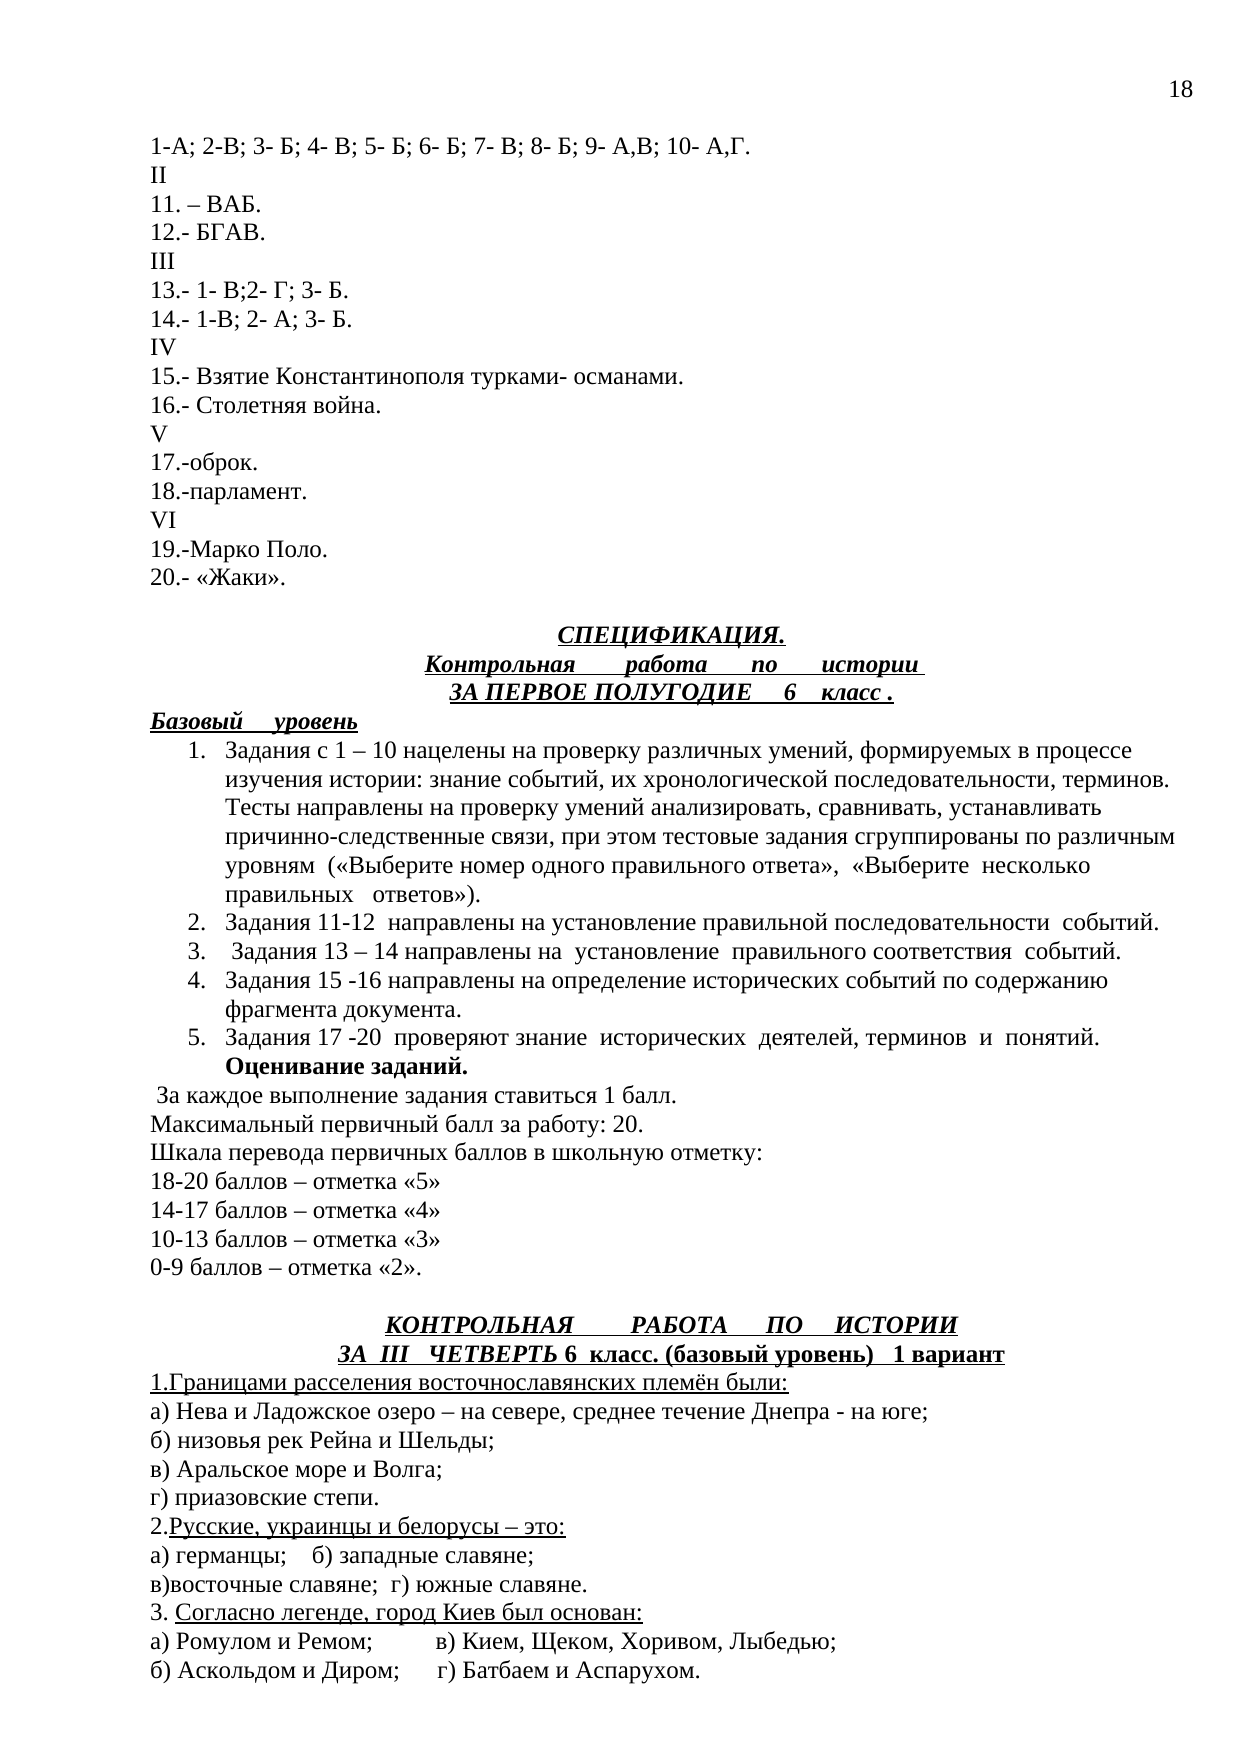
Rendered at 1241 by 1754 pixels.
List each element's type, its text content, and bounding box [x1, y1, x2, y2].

text VI [150, 505, 1193, 534]
text 16.- Столетняя война. [150, 390, 1193, 419]
text 17.-оброк. [150, 447, 1193, 476]
text а) Нева и Ладожское озеро – на севере, среднее течение Днепра - на юге; [150, 1396, 1193, 1425]
text а) германцы; б) западные славяне; [150, 1540, 1193, 1569]
list Задания 11-12 направлены на установление правильной последовательности событий. [187, 907, 1193, 936]
list Оценивание заданий. [225, 1051, 1193, 1080]
text Шкала перевода первичных баллов в школьную отметку: [150, 1137, 1193, 1166]
text в)восточные славяне; г) южные славяне. [150, 1569, 1193, 1597]
text 1-А; 2-В; 3- Б; 4- В; 5- Б; 6- Б; 7- В; 8- Б; 9- А,В; 10- А,Г. [150, 131, 1193, 160]
text 10-13 баллов – отметка «3» [150, 1224, 1193, 1252]
text 19.-Марко Поло. [150, 534, 1193, 562]
text б) Аскольдом и Диром; г) Батбаем и Аспарухом. [150, 1655, 1193, 1684]
list За каждое выполнение задания ставиться 1 балл. [150, 1080, 1193, 1109]
text 20.- «Жаки». [150, 562, 1193, 591]
text 14-17 баллов – отметка «4» [150, 1195, 1193, 1224]
text 0-9 баллов – отметка «2». [150, 1252, 1193, 1281]
text 18.-парламент. [150, 476, 1193, 505]
text 11. – ВАБ. [150, 189, 1193, 217]
text ЗА ПЕРВОЕ ПОЛУГОДИЕ 6 класс . [150, 677, 1193, 706]
list Задания с 1 – 10 нацелены на проверку различных умений, формируемых в процессе изучения истории: знание событий, их хронологической последовательности, терминов. Тесты направлены на проверку умений анализировать, сравнивать, устанавливать причинно-следственные связи, при этом тестовые задания сгруппированы по различным уровням («Выберите номер одного правильного ответа», «Выберите несколько правильных ответов»). [187, 735, 1193, 907]
text Контрольная работа по истории [150, 649, 1193, 677]
text в) Аральское море и Волга; [150, 1454, 1193, 1482]
text Максимальный первичный балл за работу: 20. [150, 1109, 1193, 1137]
text 13.- 1- В;2- Г; 3- Б. [150, 275, 1193, 304]
text 18-20 баллов – отметка «5» [150, 1166, 1193, 1195]
text V [150, 419, 1193, 447]
text IV [150, 332, 1193, 361]
text 12.- БГАВ. [150, 217, 1193, 246]
text б) низовья рек Рейна и Шельды; [150, 1425, 1193, 1454]
text ЗА III ЧЕТВЕРТЬ 6 класс. (базовый уровень) 1 вариант [150, 1339, 1193, 1367]
text II [150, 160, 1193, 189]
list Задания 13 – 14 направлены на установление правильного соответствия событий. [187, 936, 1193, 965]
list Задания 17 -20 проверяют знание исторических деятелей, терминов и понятий. [187, 1022, 1193, 1051]
text III [150, 246, 1193, 275]
text 2.Русские, украинцы и белорусы – это: [150, 1511, 1193, 1540]
text 3. Согласно легенде, город Киев был основан: [150, 1597, 1193, 1626]
text а) Ромулом и Ремом; в) Кием, Щеком, Хоривом, Лыбедью; [150, 1626, 1193, 1655]
text г) приазовские степи. [150, 1482, 1193, 1511]
text 15.- Взятие Константинополя турками- османами. [150, 361, 1193, 390]
text 1.Границами расселения восточнославянских племён были: [150, 1367, 1193, 1396]
text 14.- 1-В; 2- А; 3- Б. [150, 304, 1193, 332]
text КОНТРОЛЬНАЯ РАБОТА ПО ИСТОРИИ [150, 1310, 1193, 1339]
text СПЕЦИФИКАЦИЯ. [150, 620, 1193, 649]
list Задания 15 -16 направлены на определение исторических событий по содержанию фрагмента документа. [187, 965, 1193, 1022]
text Базовый уровень [150, 706, 1193, 735]
